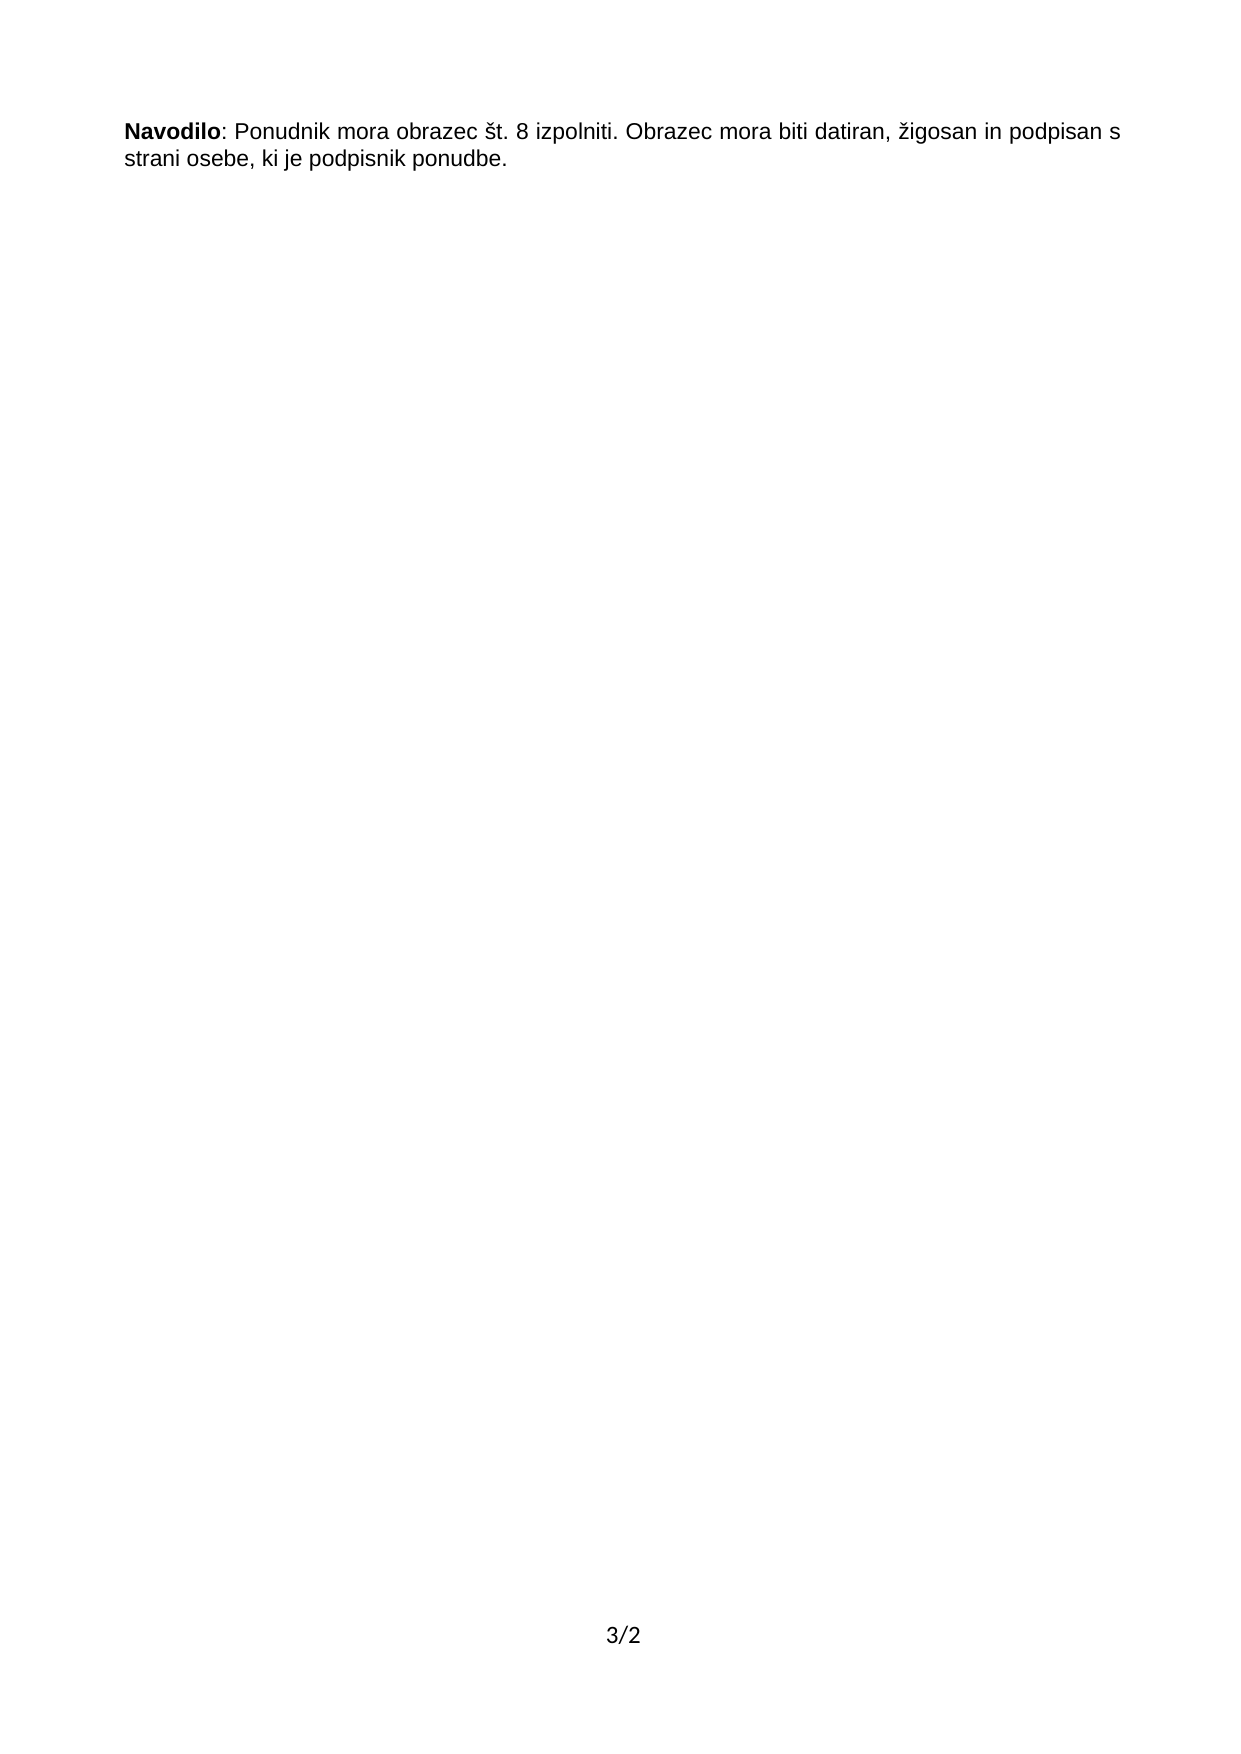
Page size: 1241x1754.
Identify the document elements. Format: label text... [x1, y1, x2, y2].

text Navodilo: Ponudnik mora obrazec št. 8 izpolniti. Obrazec mora biti datiran, žigosan in podpisan s strani osebe, ki je podpisnik ponudbe. [124, 118, 1122, 171]
